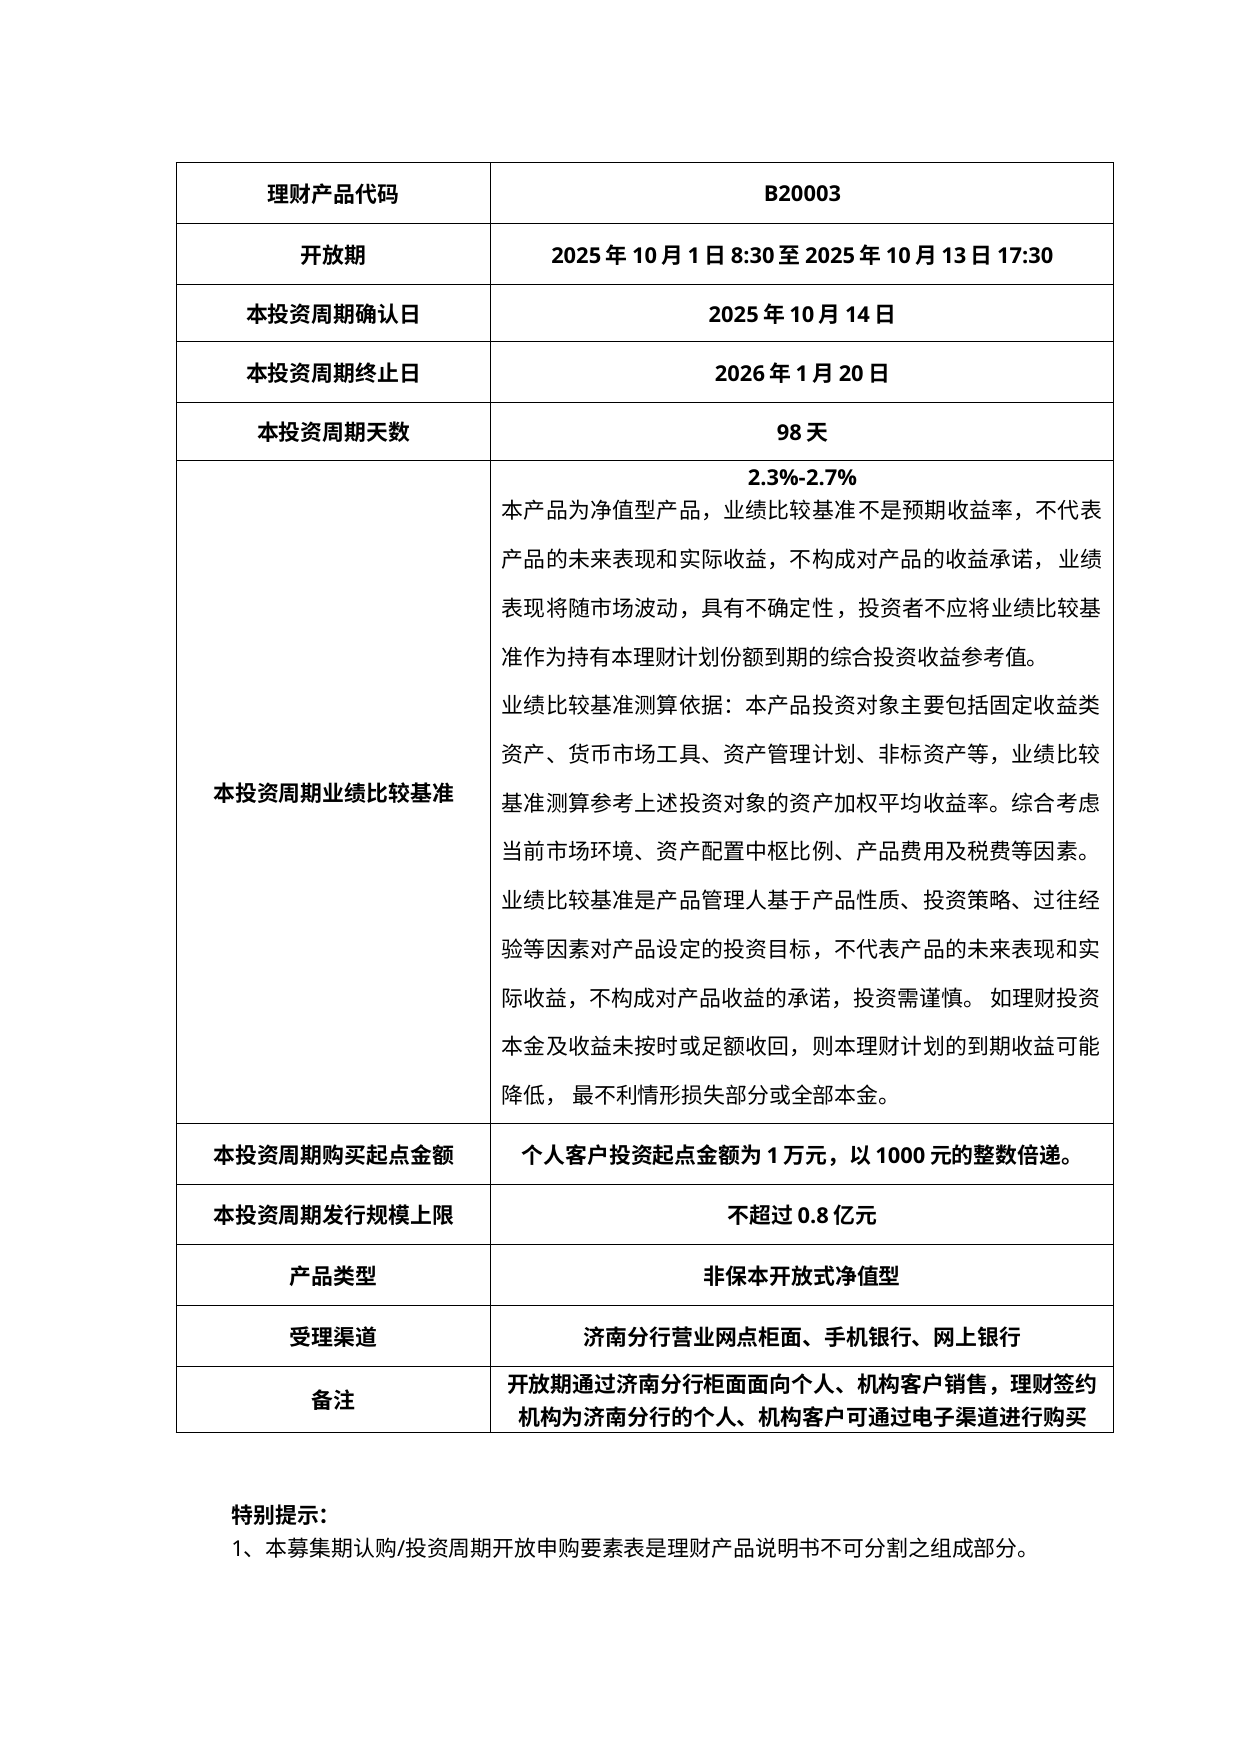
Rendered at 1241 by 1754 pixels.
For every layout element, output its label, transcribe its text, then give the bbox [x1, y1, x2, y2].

table_cell 个人客户投资起点金额为1万元，以1000元的整数倍递。 [491, 1124, 1113, 1183]
table_cell 不超过0.8亿元 [491, 1185, 1113, 1244]
table_cell 非保本开放式净值型 [491, 1245, 1113, 1305]
text 特别提示： [187, 1498, 1053, 1530]
text 1、本募集期认购/投资周期开放申购要素表是理财产品说明书不可分割之组成部分。 [187, 1530, 1053, 1563]
table_cell 本投资周期业绩比较基准 [177, 461, 490, 1123]
table_cell 济南分行营业网点柜面、手机银行、网上银行 [491, 1306, 1113, 1366]
table_cell 受理渠道 [177, 1306, 490, 1366]
table_cell 本投资周期购买起点金额 [177, 1124, 490, 1183]
table_cell 产品类型 [177, 1245, 490, 1305]
table_cell 本投资周期终止日 [177, 342, 490, 402]
table_header B20003 [491, 163, 1113, 223]
table_cell 本投资周期确认日 [177, 285, 490, 341]
table_cell 2.3%-2.7% 本产品为净值型产品，业绩比较基准不是预期收益率，不代表产品的未来表现和实际收益，不构成对产品的收益承诺，业绩表现将随市场波动，具有不确定性，投资者不应将业绩比较基准作为持有本理财计划份额到期的综合投资收益参考值。 业绩比较基准测算依据：本产品投资对象主要包括固定收益类资产、货币市场工具、资产管理计划、非标资产等，业绩比较基准测算参考上述投资对象的资产加权平均收益率。综合考虑当前市场环境、资产配置中枢比例、产品费用及税费等因素。业绩比较基准是产品管理人基于产品性质、投资策略、过往经验等因素对产品设定的投资目标，不代表产品的未来表现和实际收益，不构成对产品收益的承诺，投资需谨慎。 如理财投资本金及收益未按时或足额收回，则本理财计划的到期收益可能降低， 最不利情形损失部分或全部本金。 [491, 461, 1113, 1123]
table_cell 2026年1月20日 [491, 342, 1113, 402]
table_cell 本投资周期发行规模上限 [177, 1185, 490, 1244]
table_cell 2025年10月14日 [491, 285, 1113, 341]
table_cell 2025年10月1日8:30至2025年10月13日17:30 [491, 224, 1113, 283]
table_cell 98天 [491, 403, 1113, 459]
table_header 理财产品代码 [177, 163, 490, 223]
table_cell 开放期 [177, 224, 490, 283]
table_cell 本投资周期天数 [177, 403, 490, 459]
table_cell 开放期通过济南分行柜面面向个人、机构客户销售，理财签约机构为济南分行的个人、机构客户可通过电子渠道进行购买 [491, 1367, 1113, 1432]
table_cell 备注 [177, 1367, 490, 1432]
